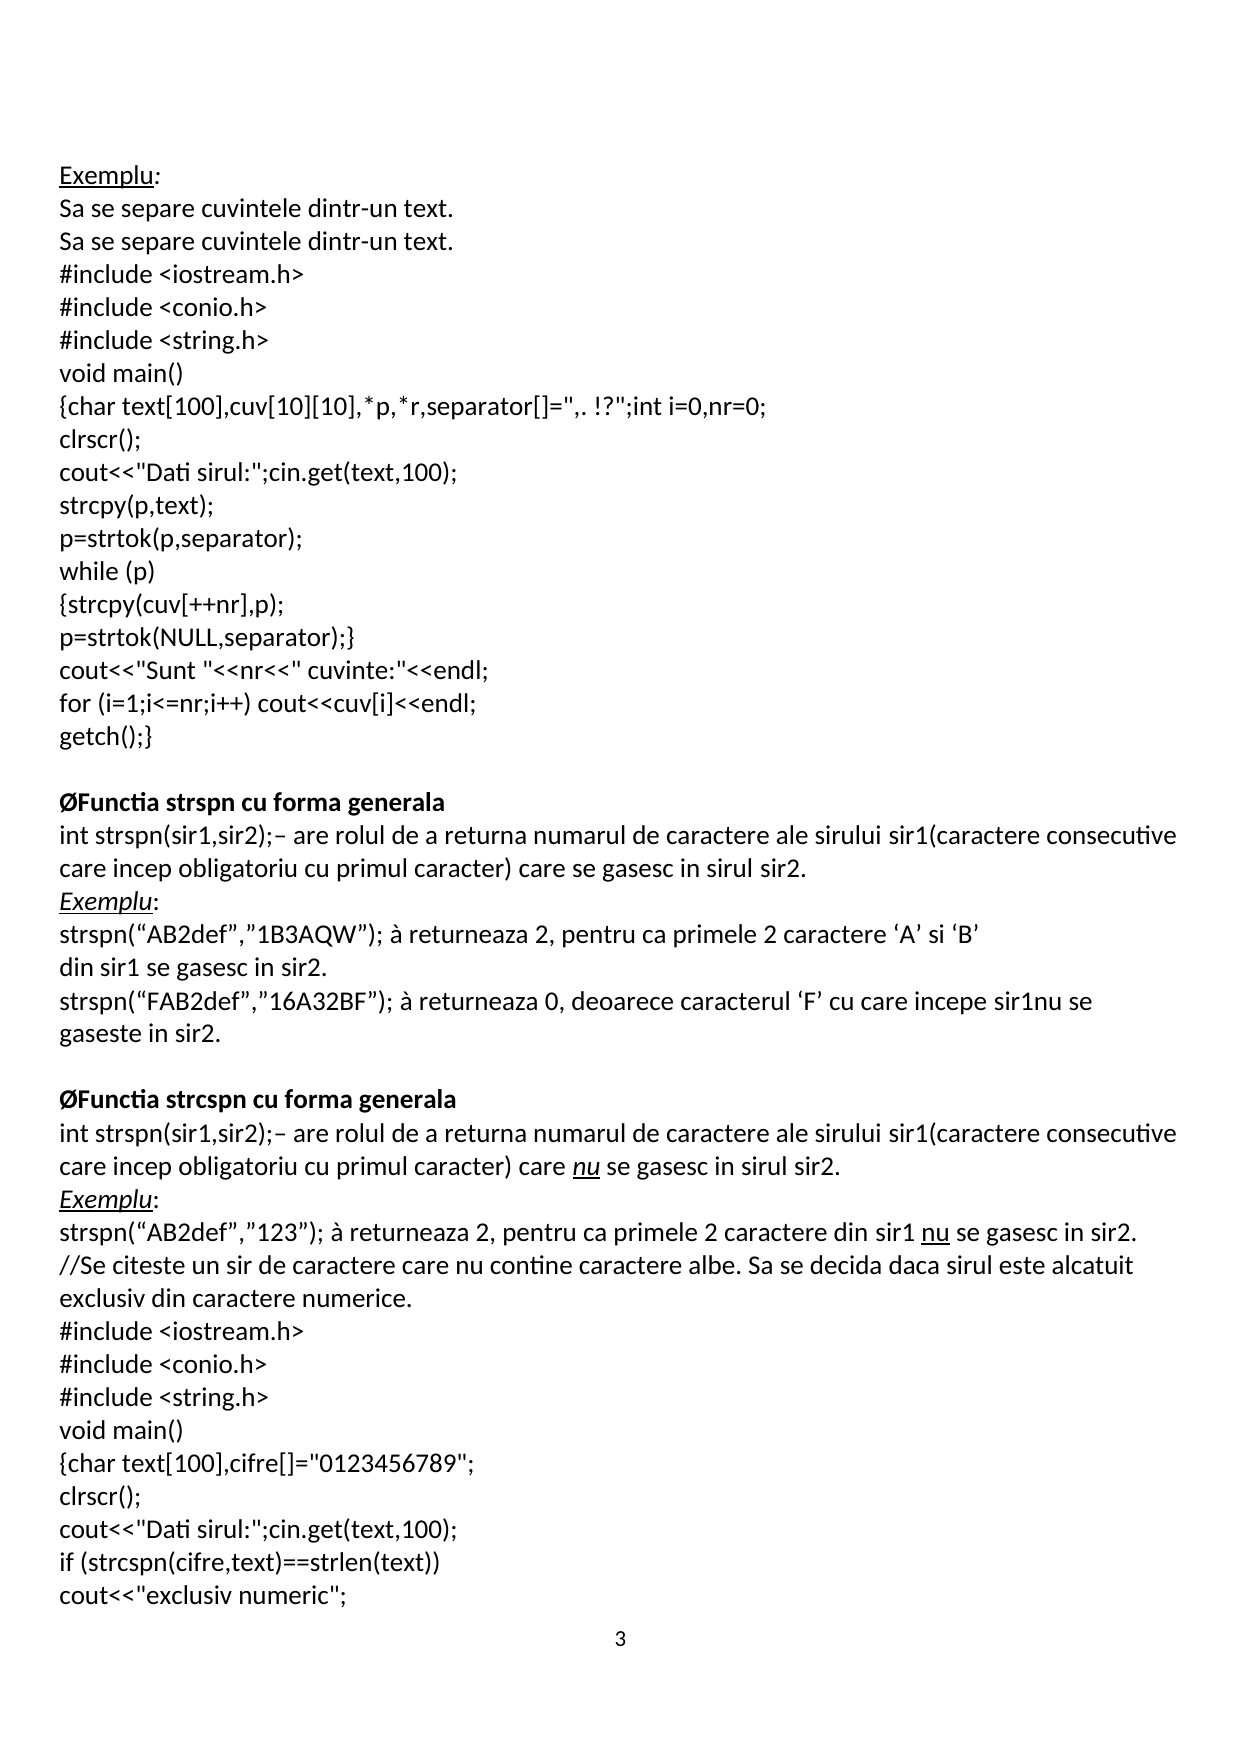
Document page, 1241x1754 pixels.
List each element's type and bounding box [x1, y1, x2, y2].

text [59, 125, 1181, 1611]
